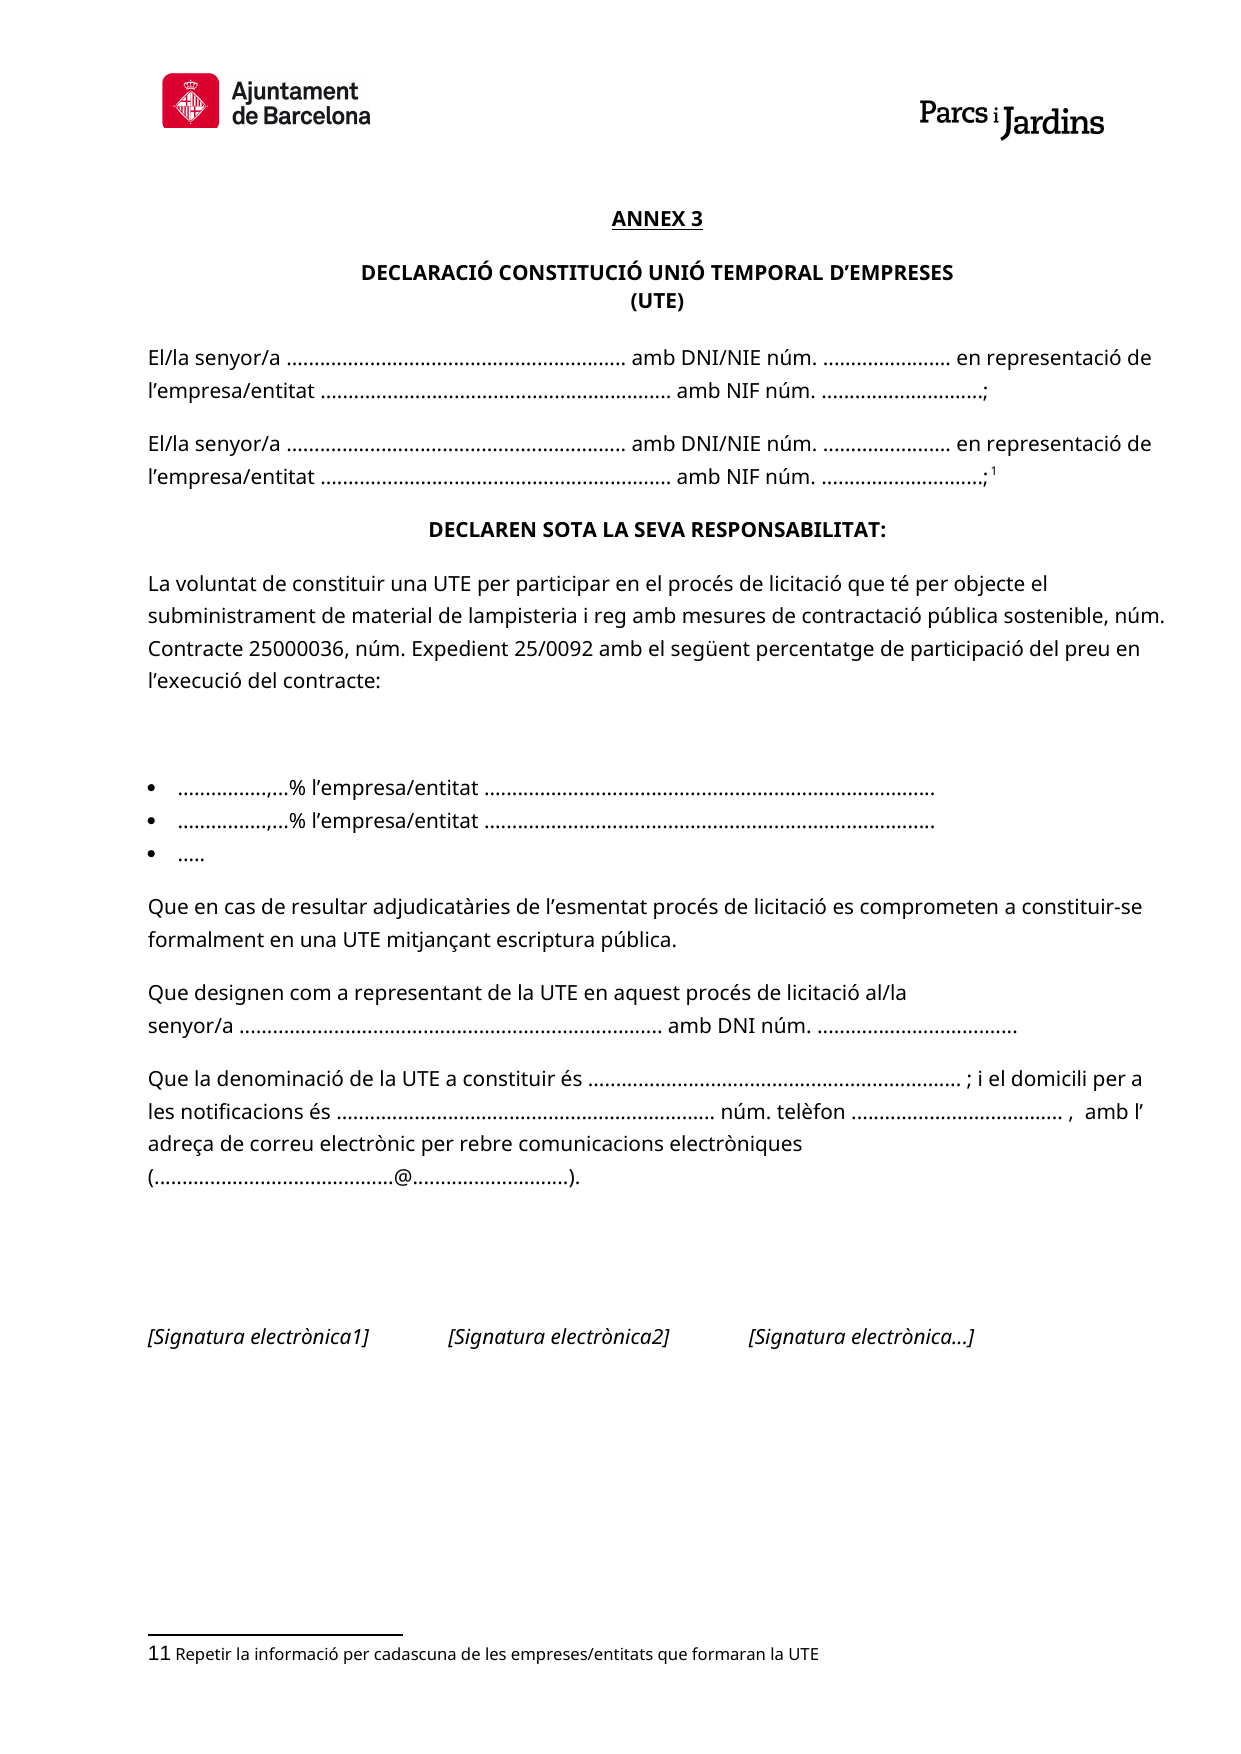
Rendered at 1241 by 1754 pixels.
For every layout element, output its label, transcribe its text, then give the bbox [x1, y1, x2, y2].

text El/la senyor/a ............................................................. amb DNI/NIE núm. ....................... en representació de l’empresa/entitat ............................................................... amb NIF núm. .............................;1 [148, 429, 1167, 490]
text Que designen com a representant de la UTE en aquest procés de licitació al/la senyor/a ............................................................................ amb DNI núm. .................................... [148, 978, 1167, 1039]
picture [918, 100, 1105, 141]
text Que en cas de resultar adjudicatàries de l’esmentat procés de licitació es comprometen a constituir-se formalment en una UTE mitjançant escriptura pública. [148, 892, 1167, 953]
text La voluntat de constituir una UTE per participar en el procés de licitació que té per objecte el subministrament de material de lampisteria i reg amb mesures de contractació pública sostenible, núm. Contracte 25000036, núm. Expedient 25/0092 amb el següent percentatge de participació del preu en l’execució del contracte: [148, 569, 1167, 695]
picture [162, 73, 371, 128]
list ................,...% l’empresa/entitat ................................................................................. [148, 806, 1167, 834]
text ANNEX 3 [148, 204, 1167, 233]
text Que la denominació de la UTE a constituir és ................................................................... ; i el domicili per a les notificacions és .................................................................... núm. telèfon ...................................... , amb l’ adreça de correu electrònic per rebre comunicacions electròniques (...........................................@............................). [148, 1064, 1167, 1191]
text DECLARACIÓ CONSTITUCIÓ UNIÓ TEMPORAL D’EMPRESES [148, 258, 1167, 286]
text DECLAREN SOTA LA SEVA RESPONSABILITAT: [148, 515, 1167, 544]
text [Signatura electrònica1] [Signatura electrònica2] [Signatura electrònica...] [148, 1322, 1167, 1351]
text El/la senyor/a ............................................................. amb DNI/NIE núm. ....................... en representació de l’empresa/entitat ............................................................... amb NIF núm. .............................; [148, 343, 1167, 404]
text (UTE) [148, 286, 1167, 315]
list ................,...% l’empresa/entitat ................................................................................. [148, 773, 1167, 802]
list ..... [148, 839, 1167, 867]
